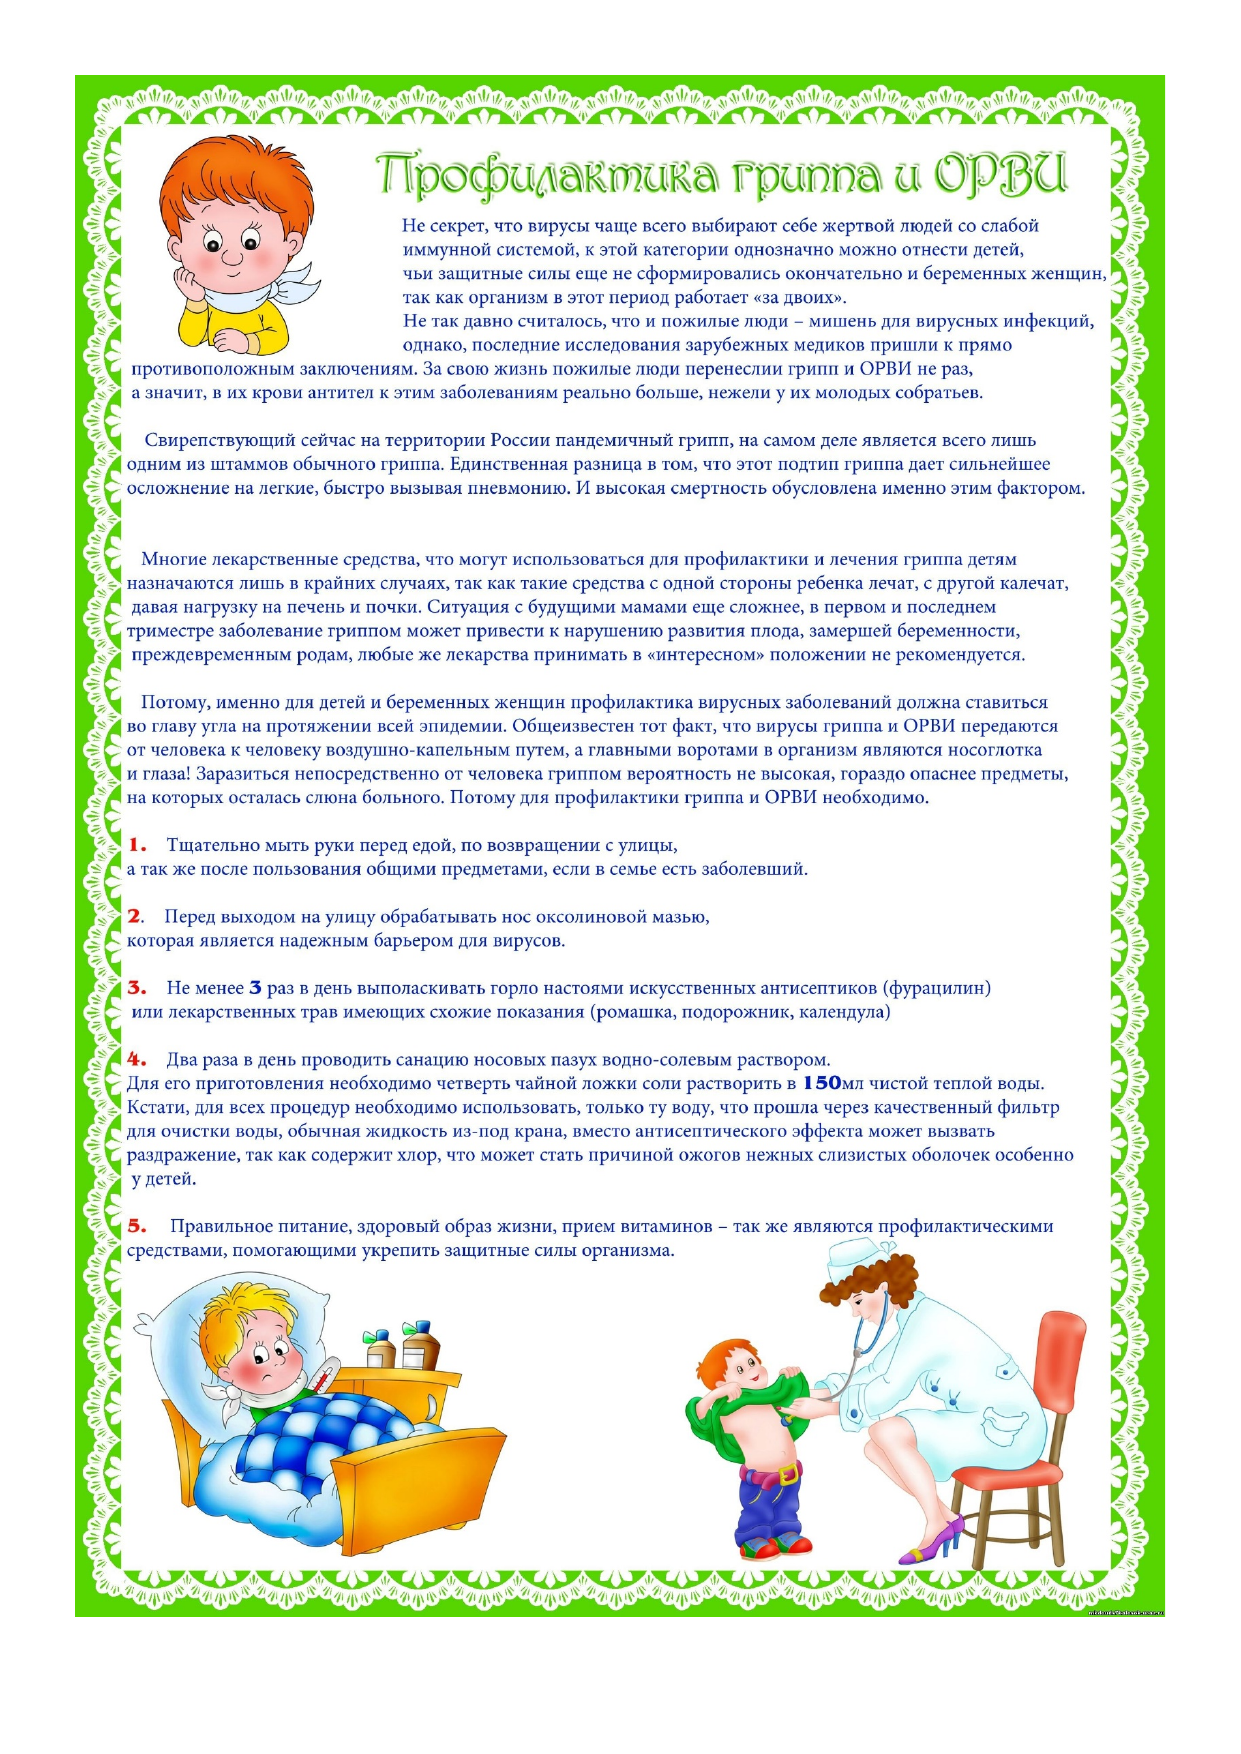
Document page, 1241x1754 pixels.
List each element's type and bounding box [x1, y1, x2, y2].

picture [75, 75, 1166, 1617]
